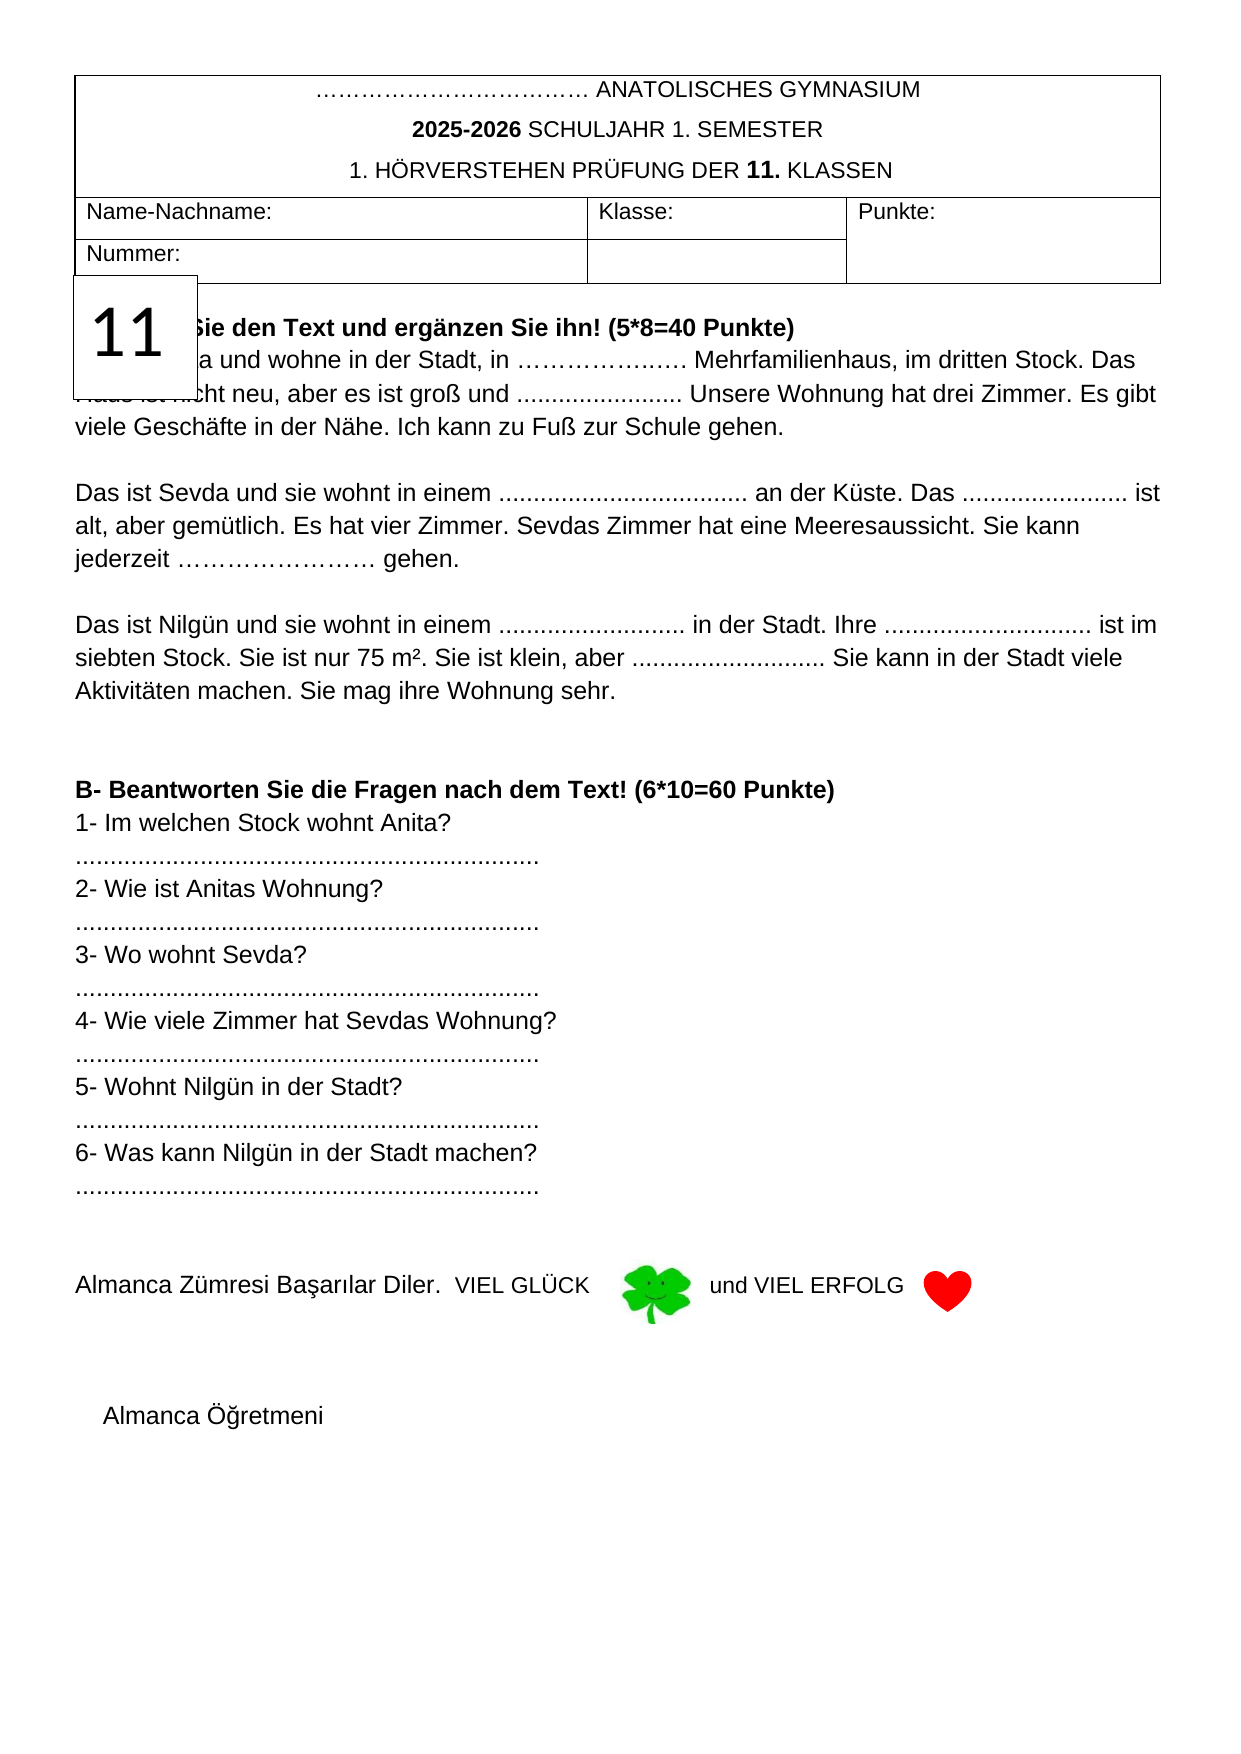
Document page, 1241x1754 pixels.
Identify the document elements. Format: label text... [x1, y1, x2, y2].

text ................................................................... [75, 973, 1165, 1002]
text ................................................................... [75, 1039, 1165, 1068]
table_cell Nummer: [76, 240, 587, 283]
table_cell Punkte: [847, 198, 1160, 283]
text 4- Wie viele Zimmer hat Sevdas Wohnung? [75, 1006, 1165, 1035]
text Das ist Nilgün und sie wohnt in einem ........................... in der Stadt. Ihre .............................. ist im siebten Stock. Sie ist nur 75 m². Sie ist klein, aber ............................ Sie kann in der Stadt viele Aktivitäten machen. Sie mag ihre Wohnung sehr. [75, 610, 1165, 704]
text ................................................................... [75, 1171, 1165, 1200]
text Almanca Zümresi Başarılar Diler. VIEL GLÜCK und VIEL ERFOLG [691, 1270, 1165, 1299]
text 2- Wie ist Anitas Wohnung? [75, 874, 1165, 903]
text 3- Wo wohnt Sevda? [75, 940, 1165, 969]
text 6- Was kann Nilgün in der Stadt machen? [75, 1138, 1165, 1167]
text Almanca Zümresi Başarılar Diler. VIEL GLÜCK und VIEL ERFOLG [75, 1270, 620, 1299]
text ................................................................... [75, 1105, 1165, 1134]
text Almanca Öğretmeni [75, 1401, 1165, 1430]
table_cell Name-Nachname: [76, 198, 587, 239]
table_cell [588, 240, 846, 283]
text ................................................................... [75, 907, 1165, 936]
picture [620, 1259, 691, 1324]
table_header ……………………………… ANATOLISCHES GYMNASIUM 2025-2026 SCHULJAHR 1. SEMESTER 1. HÖRVERSTEHEN PRÜFUNG DER 11. KLASSEN [76, 76, 1160, 197]
text A- Hören Sie den Text und ergänzen Sie ihn! (5*8=40 Punkte) [198, 312, 1165, 341]
table_cell Klasse: [588, 198, 846, 239]
text Ich bin Anita und wohne in der Stadt, in ……………..…. Mehrfamilienhaus, im dritten Stock. Das Haus ist nicht neu, aber es ist groß und ........................ Unsere Wohnung hat drei Zimmer. Es gibt viele Geschäfte in der Nähe. Ich kann zu Fuß zur Schule gehen. [75, 346, 1165, 440]
text Das ist Sevda und sie wohnt in einem .................................... an der Küste. Das ........................ ist alt, aber gemütlich. Es hat vier Zimmer. Sevdas Zimmer hat eine Meeresaussicht. Sie kann jederzeit …………………… gehen. [75, 478, 1165, 572]
text ................................................................... [75, 841, 1165, 869]
text B- Beantworten Sie die Fragen nach dem Text! (6*10=60 Punkte) [75, 775, 1165, 803]
text 1- Im welchen Stock wohnt Anita? [75, 808, 1165, 837]
text 5- Wohnt Nilgün in der Stadt? [75, 1072, 1165, 1101]
